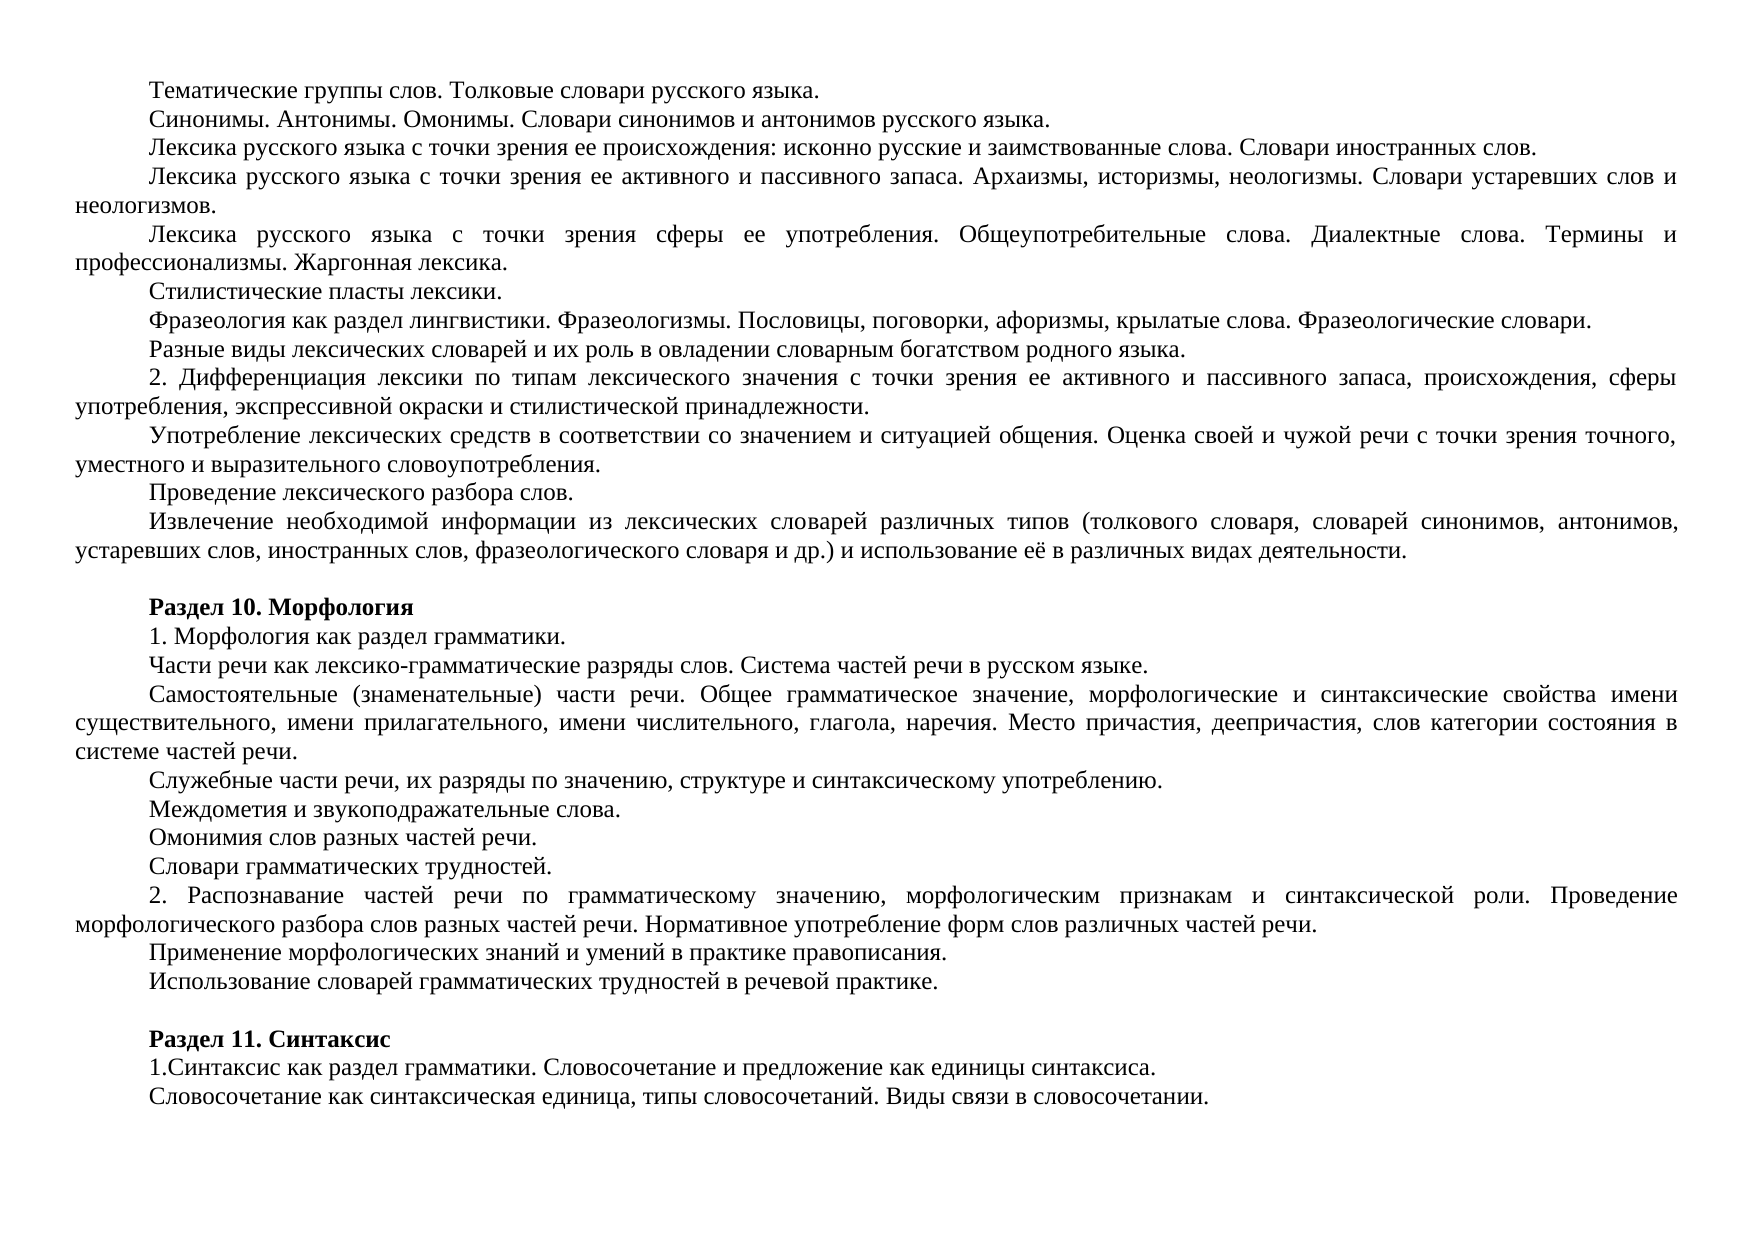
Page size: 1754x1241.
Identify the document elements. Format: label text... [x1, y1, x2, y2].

text Междометия и звукоподражательные слова. [75, 794, 1679, 822]
text Части речи как лексико-грамматические разряды слов. Система частей речи в русском языке. [75, 650, 1679, 679]
text Тематические группы слов. Толковые словари русского языка. [75, 75, 1679, 104]
text Омонимия слов разных частей речи. [75, 822, 1679, 851]
text 2. Дифференциация лексики по типам лексического значения с точки зрения ее активного и пассивного запаса, происхождения, сферы употребления, экспрессивной окраски и стилистической принадлежности. [75, 362, 1679, 420]
text Словосочетание как синтаксическая единица, типы словосочетаний. Виды связи в словосочетании. [75, 1081, 1679, 1110]
text 1.Синтаксис как раздел грамматики. Словосочетание и предложение как единицы синтаксиса. [75, 1052, 1679, 1081]
text Извлечение необходимой информации из лексических словарей различных типов (толкового словаря, словарей синонимов, антонимов, устаревших слов, иностранных слов, фразеологического словаря и др.) и использование её в различных видах деятельности. [75, 506, 1679, 564]
text Лексика русского языка с точки зрения ее происхождения: исконно русские и заимствованные слова. Словари иностранных слов. [75, 132, 1679, 161]
text Использование словарей грамматических трудностей в речевой практике. [75, 966, 1679, 995]
text Раздел 11. Синтаксис [75, 1024, 1679, 1052]
text Самостоятельные (знаменательные) части речи. Общее грамматическое значение, морфологические и синтаксические свойства имени существительного, имени прилагательного, имени числительного, глагола, наречия. Место причастия, деепричастия, слов категории состояния в системе частей речи. [75, 679, 1679, 765]
text Раздел 10. Морфология [75, 592, 1679, 621]
text Словари грамматических трудностей. [75, 851, 1679, 880]
text Разные виды лексических словарей и их роль в овладении словарным богатством родного языка. [75, 334, 1679, 362]
text Применение морфологических знаний и умений в практике правописания. [75, 937, 1679, 966]
text Стилистические пласты лексики. [75, 276, 1679, 305]
text Лексика русского языка с точки зрения ее активного и пассивного запаса. Архаизмы, историзмы, неологизмы. Словари устаревших слов и неологизмов. [75, 161, 1679, 219]
text Служебные части речи, их разряды по значению, структуре и синтаксическому употреблению. [75, 765, 1679, 794]
text Употребление лексических средств в соответствии со значением и ситуацией общения. Оценка своей и чужой речи с точки зрения точного, уместного и выразительного словоупотребления. [75, 420, 1679, 477]
text Фразеология как раздел лингвистики. Фразеологизмы. Пословицы, поговорки, афоризмы, крылатые слова. Фразеологические словари. [75, 305, 1679, 334]
text Проведение лексического разбора слов. [75, 477, 1679, 506]
text Лексика русского языка с точки зрения сферы ее употребления. Общеупотребительные слова. Диалектные слова. Термины и профессионализмы. Жаргонная лексика. [75, 219, 1679, 276]
text 2. Распознавание частей речи по грамматическому значению, морфологическим признакам и синтаксической роли. Проведение морфологического разбора слов разных частей речи. Нормативное употребление форм слов различных частей речи. [75, 880, 1679, 937]
text 1. Морфология как раздел грамматики. [75, 621, 1679, 650]
text Синонимы. Антонимы. Омонимы. Словари синонимов и антонимов русского языка. [75, 104, 1679, 132]
